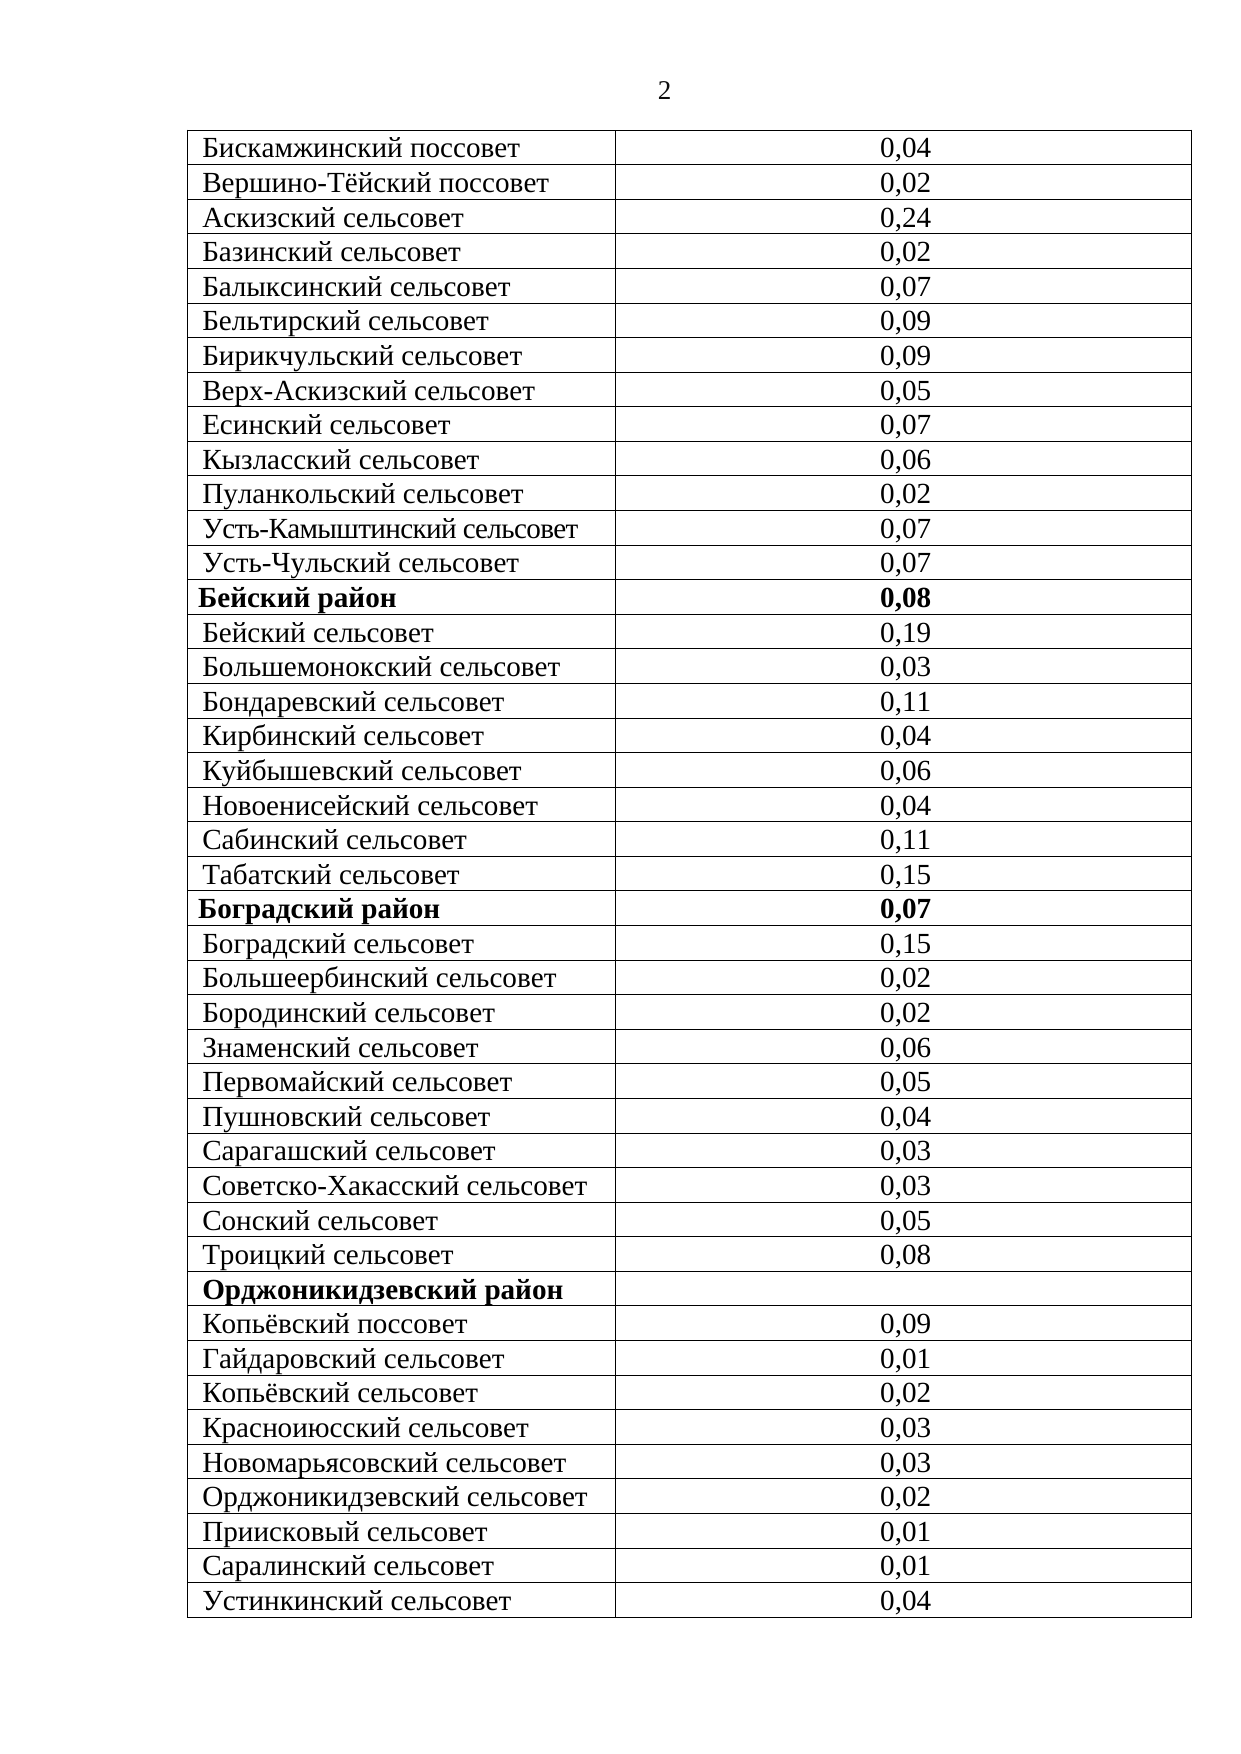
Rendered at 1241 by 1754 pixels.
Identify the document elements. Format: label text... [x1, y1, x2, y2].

table_cell Бородинский сельсовет [188, 995, 615, 1029]
table_cell 0,04 [616, 788, 1191, 821]
table_cell Новомарьясовский сельсовет [188, 1445, 615, 1478]
table_cell 0,03 [616, 649, 1191, 683]
table_cell Большемонокский сельсовет [188, 649, 615, 683]
table_cell 0,11 [616, 822, 1191, 856]
table_cell Копьёвский поссовет [188, 1306, 615, 1340]
table_cell Верх-Аскизский сельсовет [188, 373, 615, 406]
table_cell Пушновский сельсовет [188, 1099, 615, 1132]
table_cell 0,05 [616, 1064, 1191, 1098]
table_cell Сабинский сельсовет [188, 822, 615, 856]
table_cell 0,02 [616, 1479, 1191, 1513]
table_cell 0,02 [616, 995, 1191, 1029]
table_cell 0,03 [616, 1410, 1191, 1444]
table_cell 0,06 [616, 753, 1191, 787]
table_cell Копьёвский сельсовет [188, 1376, 615, 1409]
table_cell 0,02 [616, 234, 1191, 268]
table_cell Базинский сельсовет [188, 234, 615, 268]
table_cell 0,19 [616, 615, 1191, 648]
table_cell 0,07 [616, 891, 1191, 925]
table_cell Троицкий сельсовет [188, 1237, 615, 1271]
table_cell 0,03 [616, 1134, 1191, 1167]
table_cell Кирбинский сельсовет [188, 719, 615, 752]
table_cell Приисковый сельсовет [188, 1514, 615, 1547]
table_cell Новоенисейский сельсовет [188, 788, 615, 821]
table_cell 0,02 [616, 1376, 1191, 1409]
table_cell 0,02 [616, 476, 1191, 510]
table_cell [616, 1272, 1191, 1305]
table_cell 0,07 [616, 407, 1191, 441]
table_cell 0,24 [616, 200, 1191, 233]
table_cell Саралинский сельсовет [188, 1549, 615, 1582]
table_cell 0,07 [616, 269, 1191, 302]
table_cell Бискамжинский поссовет [188, 131, 615, 164]
table_cell 0,04 [616, 131, 1191, 164]
table_cell Кызласский сельсовет [188, 442, 615, 475]
table_cell 0,02 [616, 165, 1191, 199]
table_cell Усть-Чульский сельсовет [188, 546, 615, 579]
table_cell 0,09 [616, 304, 1191, 337]
table_cell 0,09 [616, 338, 1191, 372]
table_cell Бейский сельсовет [188, 615, 615, 648]
table_cell 0,04 [616, 719, 1191, 752]
table_cell 0,04 [616, 1099, 1191, 1132]
table_cell Знаменский сельсовет [188, 1030, 615, 1063]
table_cell Боградский район [188, 891, 615, 925]
table_cell 0,08 [616, 580, 1191, 614]
table_cell 0,03 [616, 1445, 1191, 1478]
table_cell Балыксинский сельсовет [188, 269, 615, 302]
table_cell Красноиюсский сельсовет [188, 1410, 615, 1444]
table_cell 0,08 [616, 1237, 1191, 1271]
table_cell Пуланкольский сельсовет [188, 476, 615, 510]
table_cell Советско-Хакасский сельсовет [188, 1168, 615, 1202]
table_cell 0,01 [616, 1341, 1191, 1374]
table_cell Вершино-Тёйский поссовет [188, 165, 615, 199]
table_cell 0,02 [616, 961, 1191, 994]
table_cell 0,07 [616, 511, 1191, 544]
table_cell 0,05 [616, 373, 1191, 406]
table_cell 0,15 [616, 857, 1191, 890]
table_cell Орджоникидзевский сельсовет [188, 1479, 615, 1513]
table_cell Сонский сельсовет [188, 1203, 615, 1236]
table_cell Боградский сельсовет [188, 926, 615, 959]
table_cell Усть-Камыштинский сельсовет [188, 511, 615, 544]
table_cell Гайдаровский сельсовет [188, 1341, 615, 1374]
table_cell 0,15 [616, 926, 1191, 959]
table_cell Бондаревский сельсовет [188, 684, 615, 717]
table_cell Большеербинский сельсовет [188, 961, 615, 994]
table_cell Бельтирский сельсовет [188, 304, 615, 337]
table_cell Есинский сельсовет [188, 407, 615, 441]
table_cell 0,06 [616, 1030, 1191, 1063]
table_cell 0,01 [616, 1549, 1191, 1582]
table_cell Бейский район [188, 580, 615, 614]
table_cell 0,04 [616, 1583, 1191, 1617]
table_cell Орджоникидзевский район [188, 1272, 615, 1305]
table_cell Устинкинский сельсовет [188, 1583, 615, 1617]
table_cell Сарагашский сельсовет [188, 1134, 615, 1167]
table_cell Табатский сельсовет [188, 857, 615, 890]
table_cell Аскизский сельсовет [188, 200, 615, 233]
table_cell Бирикчульский сельсовет [188, 338, 615, 372]
table_cell 0,11 [616, 684, 1191, 717]
table_cell 0,05 [616, 1203, 1191, 1236]
table_cell 0,03 [616, 1168, 1191, 1202]
table_cell Куйбышевский сельсовет [188, 753, 615, 787]
table_cell Первомайский сельсовет [188, 1064, 615, 1098]
table_cell 0,07 [616, 546, 1191, 579]
table_cell 0,06 [616, 442, 1191, 475]
table_cell 0,01 [616, 1514, 1191, 1547]
table_cell 0,09 [616, 1306, 1191, 1340]
